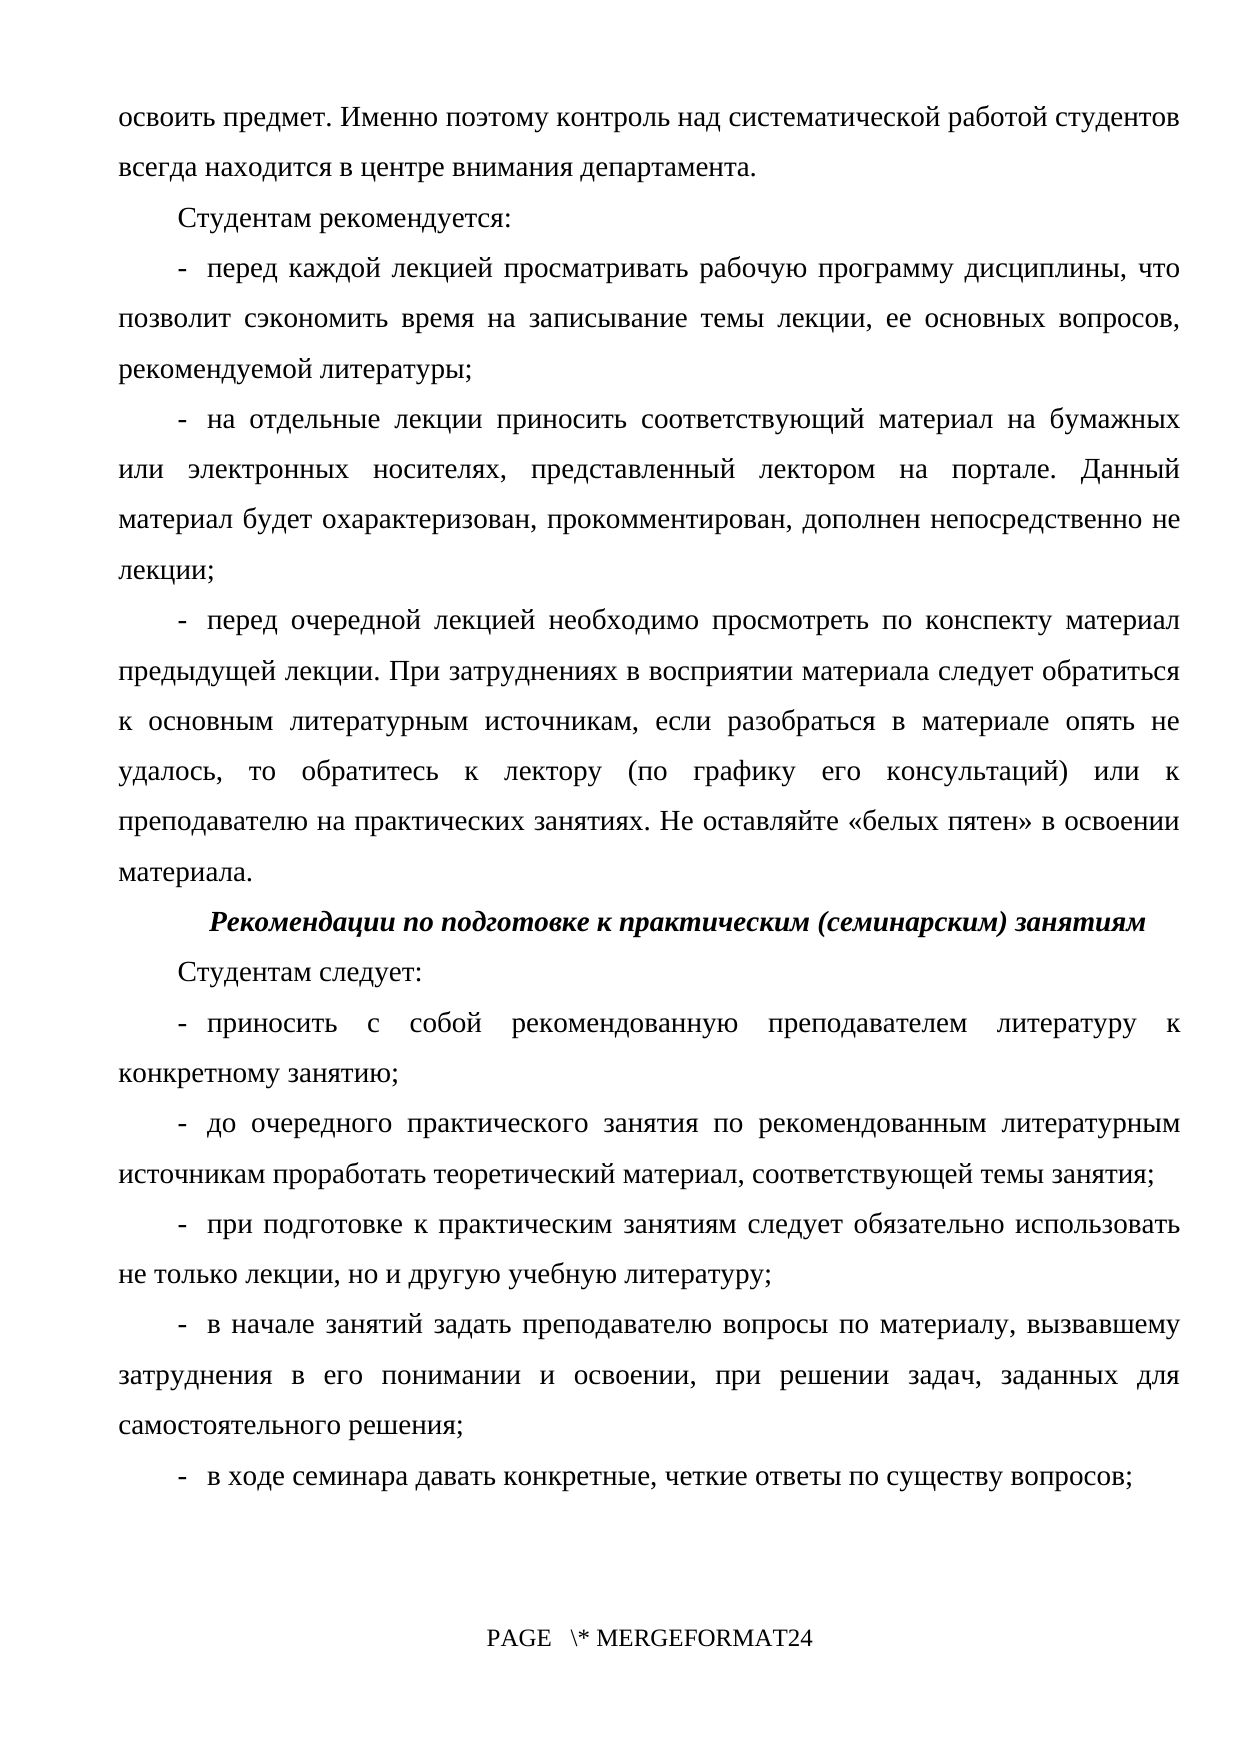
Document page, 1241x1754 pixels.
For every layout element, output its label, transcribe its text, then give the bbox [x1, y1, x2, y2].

text - при подготовке к практическим занятиям следует обязательно использовать не только лекции, но и другую учебную литературу; [118, 1206, 1181, 1290]
text - на отдельные лекции приносить соответствующий материал на бумажных или электронных носителях, представленный лектором на портале. Данный материал будет охарактеризован, прокомментирован, дополнен непосредственно не лекции; [118, 401, 1181, 586]
text Студентам рекомендуется: [118, 200, 1181, 233]
text - перед очередной лекцией необходимо просмотреть по конспекту материал предыдущей лекции. При затруднениях в восприятии материала следует обратиться к основным литературным источникам, если разобраться в материале опять не удалось, то обратитесь к лектору (по графику его консультаций) или к преподавателю на практических занятиях. Не оставляйте «белых пятен» в освоении материала. [118, 602, 1181, 887]
text Студентам следует: [118, 954, 1181, 988]
text - до очередного практического занятия по рекомендованным литературным источникам проработать теоретический материал, соответствующей темы занятия; [118, 1105, 1181, 1189]
text - перед каждой лекцией просматривать рабочую программу дисциплины, что позволит сэкономить время на записывание темы лекции, ее основных вопросов, рекомендуемой литературы; [118, 250, 1181, 384]
text - приносить с собой рекомендованную преподавателем литературу к конкретному занятию; [118, 1005, 1181, 1089]
text - в ходе семинара давать конкретные, четкие ответы по существу вопросов; [118, 1458, 1181, 1491]
text - в начале занятий задать преподавателю вопросы по материалу, вызвавшему затруднения в его понимании и освоении, при решении задач, заданных для самостоятельного решения; [118, 1307, 1181, 1441]
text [118, 99, 1181, 183]
text Рекомендации по подготовке к практическим (семинарским) занятиям [118, 904, 1181, 938]
